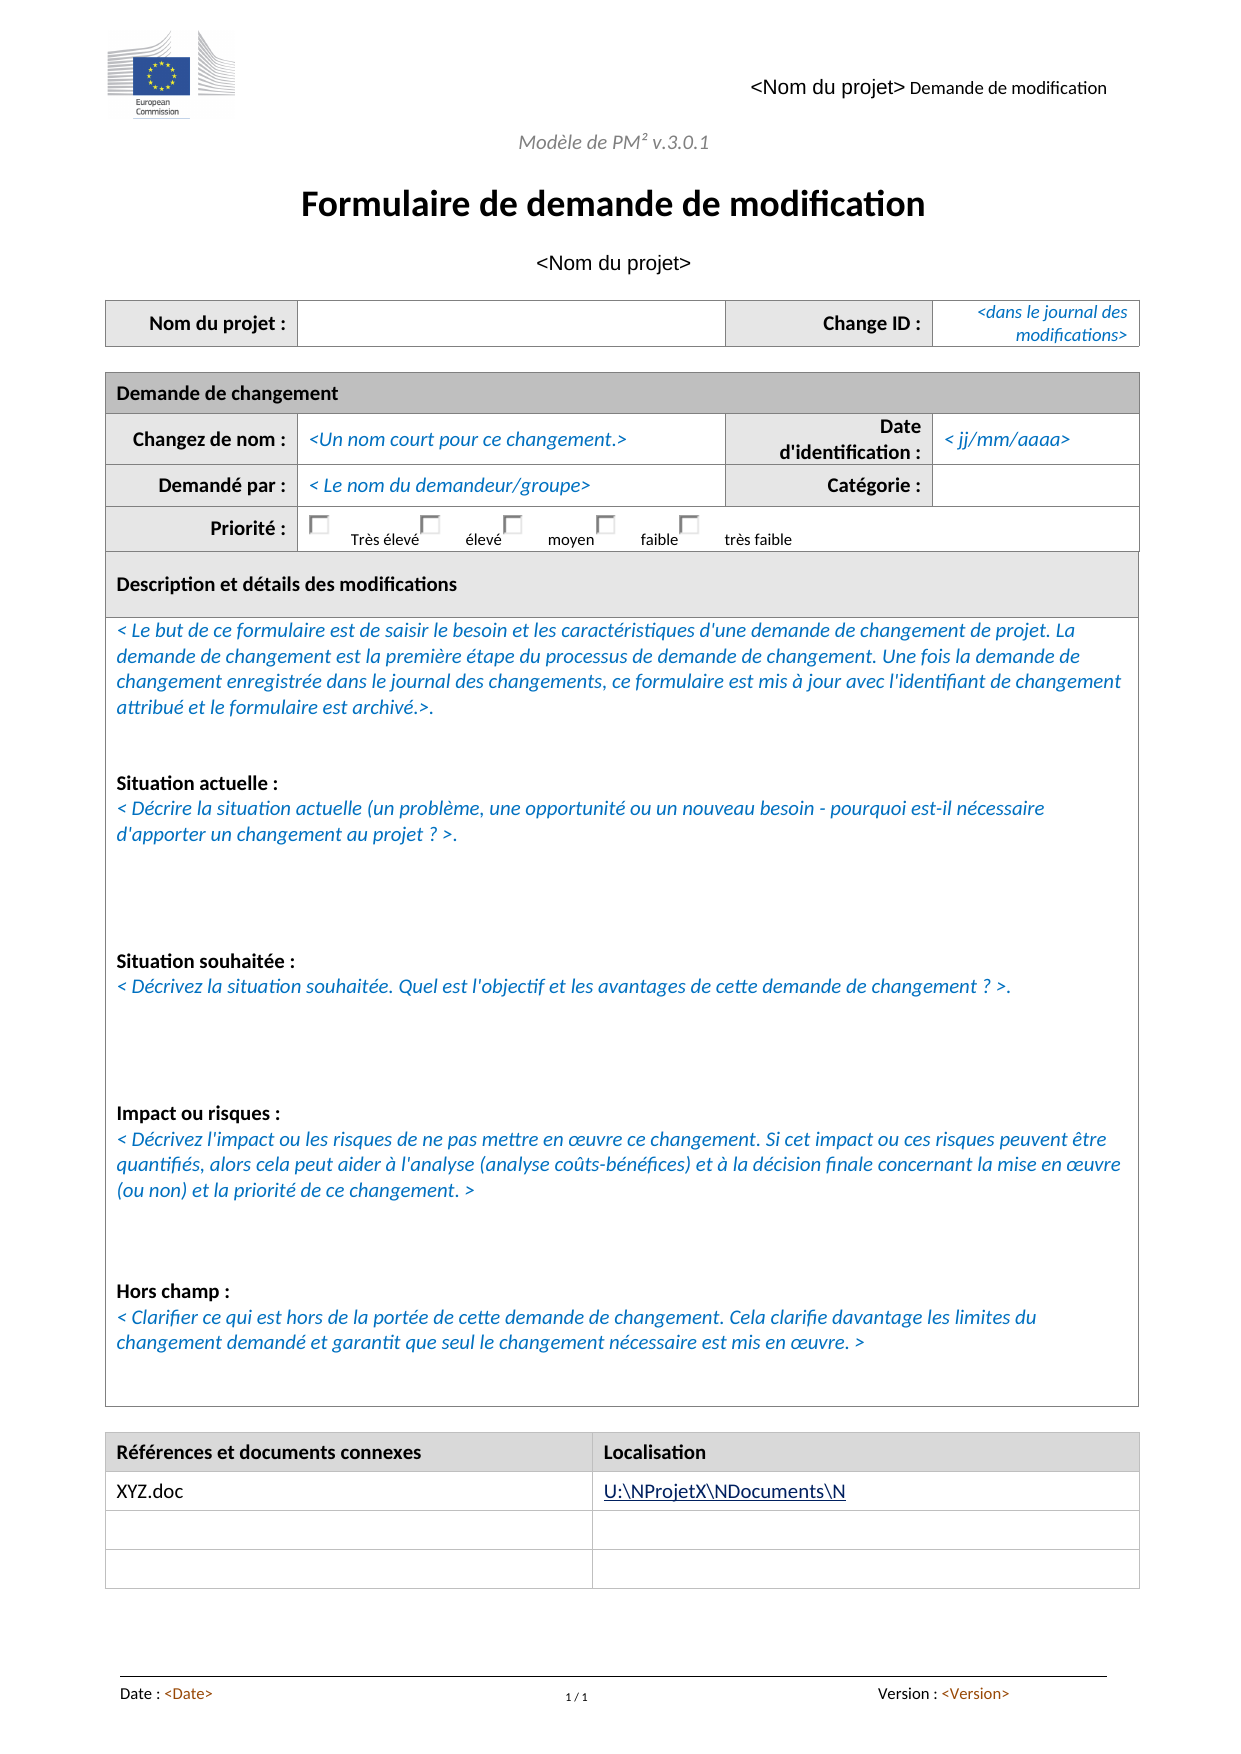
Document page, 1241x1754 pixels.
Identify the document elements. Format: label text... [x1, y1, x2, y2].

table_cell [106, 1550, 592, 1588]
table_cell < Le but de ce formulaire est de saisir le besoin et les caractéristiques d'une demande de changement de projet. La demande de changement est la première étape du processus de demande de changement. Une fois la demande de changement enregistrée dans le journal des changements, ce formulaire est mis à jour avec l'identifiant de changement attribué et le formulaire est archivé.>. Situation actuelle : < Décrire la situation actuelle (un problème, une opportunité ou un nouveau besoin - pourquoi est-il nécessaire d'apporter un changement au projet ? >. Situation souhaitée : < Décrivez la situation souhaitée. Quel est l'objectif et les avantages de cette demande de changement ? >. Impact ou risques : < Décrivez l'impact ou les risques de ne pas mettre en œuvre ce changement. Si cet impact ou ces risques peuvent être quantifiés, alors cela peut aider à l'analyse (analyse coûts-bénéfices) et à la décision finale concernant la mise en œuvre (ou non) et la priorité de ce changement. > Hors champ : < Clarifier ce qui est hors de la portée de cette demande de changement. Cela clarifie davantage les limites du changement demandé et garantit que seul le changement nécessaire est mis en œuvre. > [106, 618, 1138, 1406]
table_header Références et documents connexes [106, 1433, 592, 1471]
table_header Nom du projet : [106, 301, 297, 346]
table_header [298, 301, 725, 346]
table_cell Priorité : [106, 507, 297, 551]
text Formulaire de demande de modification [120, 180, 1107, 226]
table_cell Changez de nom : [106, 414, 297, 464]
table_cell < jj/mm/aaaa> [933, 414, 1139, 464]
table_cell [593, 1511, 1139, 1549]
table_header Localisation [593, 1433, 1139, 1471]
table_cell [106, 1511, 592, 1549]
table_cell Description et détails des modifications [106, 552, 1138, 617]
table_cell [593, 1550, 1139, 1588]
table_cell Catégorie : [726, 465, 932, 506]
table_cell XYZ.doc [106, 1472, 592, 1510]
table_cell <Un nom court pour ce changement.> [298, 414, 725, 464]
table_header <dans le journal des modifications> [933, 301, 1139, 346]
table_header Demande de changement [106, 373, 1139, 413]
text Modèle de PM² v.3.0.1 [120, 129, 1107, 155]
table_cell Très élevé élevé moyen faible très faible [298, 507, 1139, 551]
table_cell U:\NProjetX\NDocuments\N [593, 1472, 1139, 1510]
table_cell < Le nom du demandeur/groupe> [298, 465, 725, 506]
table_cell Date d'identification : [726, 414, 932, 464]
table_cell [933, 465, 1139, 506]
table_cell Demandé par : [106, 465, 297, 506]
table_header Change ID : [726, 301, 932, 346]
